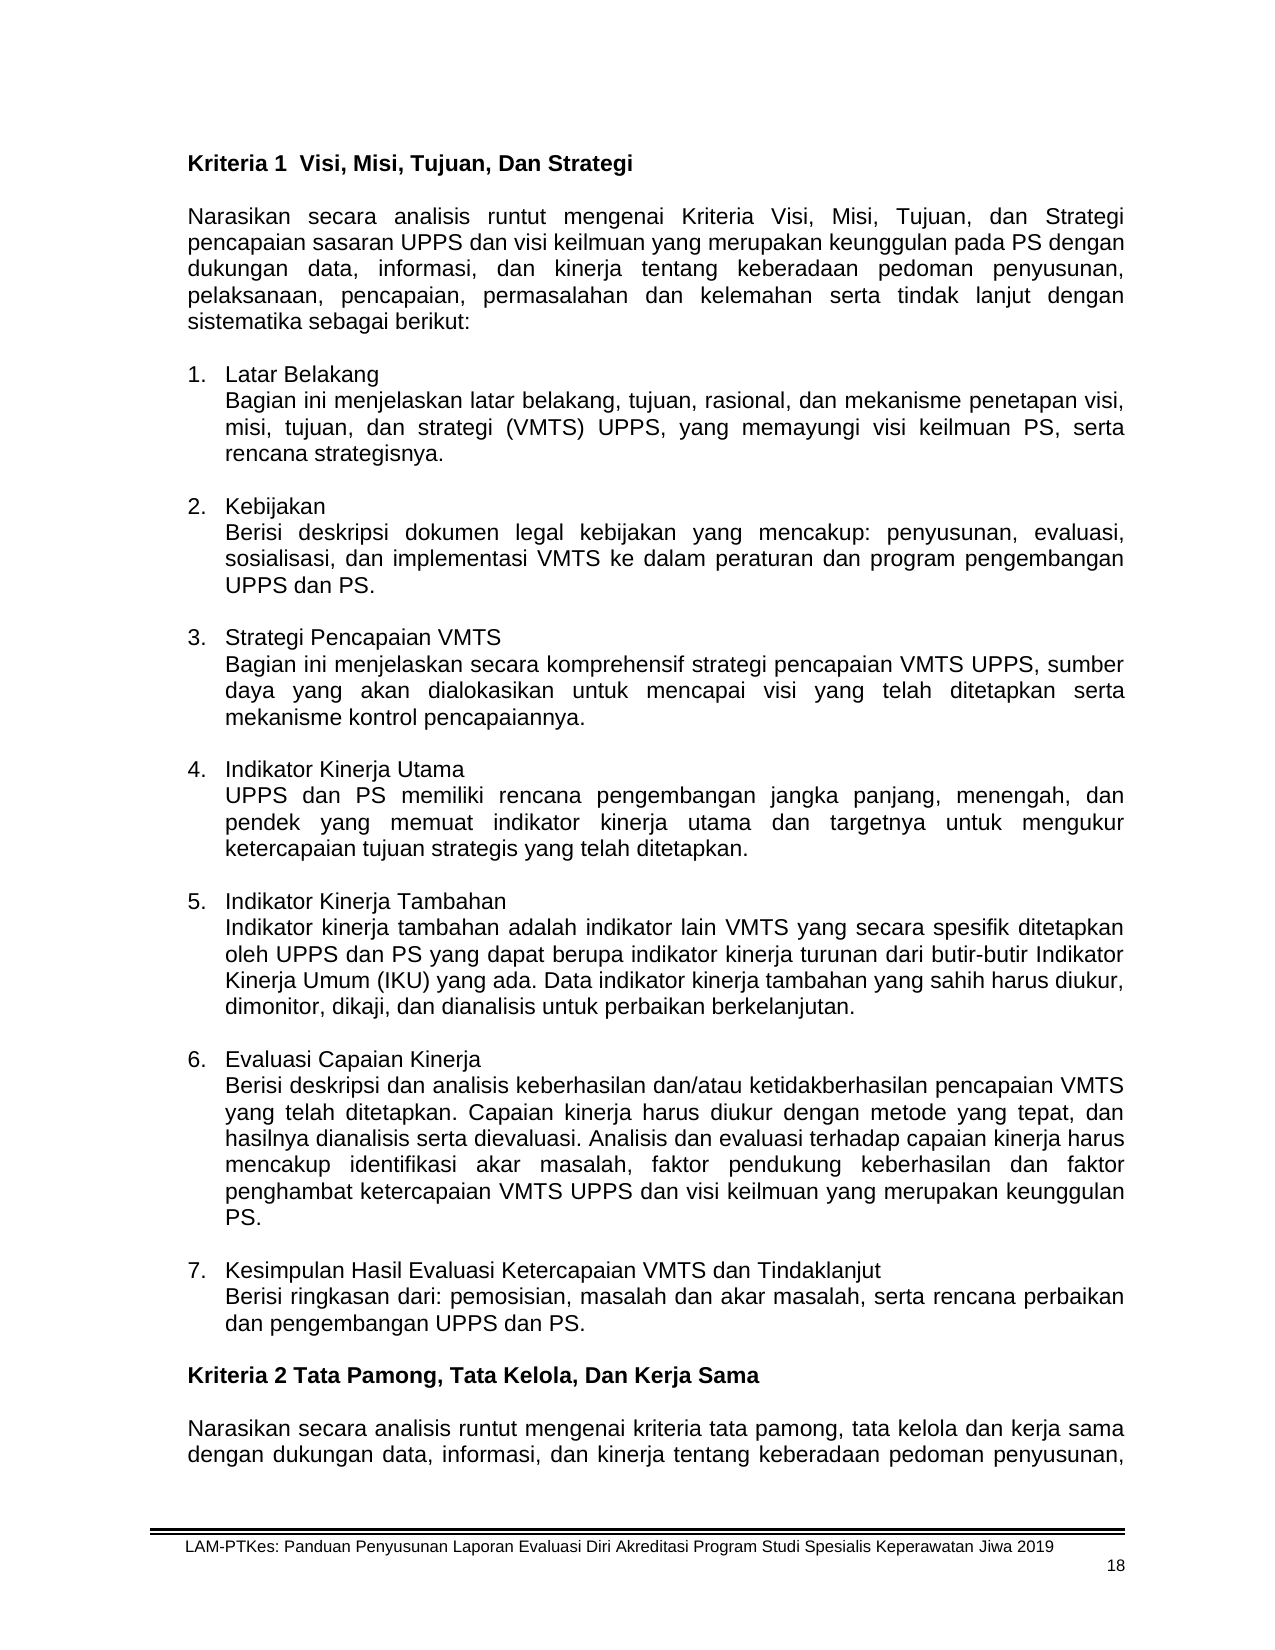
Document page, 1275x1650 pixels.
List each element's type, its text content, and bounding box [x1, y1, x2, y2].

list Evaluasi Capaian Kinerja [187, 1046, 1125, 1072]
text Bagian ini menjelaskan latar belakang, tujuan, rasional, dan mekanisme penetapan visi, misi, tujuan, dan strategi (VMTS) UPPS, yang memayungi visi keilmuan PS, serta rencana strategisnya. [225, 387, 1125, 466]
subtitle Kriteria 1 Visi, Misi, Tujuan, Dan Strategi [187, 150, 1125, 176]
text Berisi deskripsi dan analisis keberhasilan dan/atau ketidakberhasilan pencapaian VMTS yang telah ditetapkan. Capaian kinerja harus diukur dengan metode yang tepat, dan hasilnya dianalisis serta dievaluasi. Analisis dan evaluasi terhadap capaian kinerja harus mencakup identifikasi akar masalah, faktor pendukung keberhasilan dan faktor penghambat ketercapaian VMTS UPPS dan visi keilmuan yang merupakan keunggulan PS. [225, 1072, 1125, 1231]
subtitle Kriteria 2 Tata Pamong, Tata Kelola, Dan Kerja Sama [187, 1362, 1125, 1389]
text Indikator kinerja tambahan adalah indikator lain VMTS yang secara spesifik ditetapkan oleh UPPS dan PS yang dapat berupa indikator kinerja turunan dari butir-butir Indikator Kinerja Umum (IKU) yang ada. Data indikator kinerja tambahan yang sahih harus diukur, dimonitor, dikaji, dan dianalisis untuk perbaikan berkelanjutan. [225, 914, 1125, 1020]
text Bagian ini menjelaskan secara komprehensif strategi pencapaian VMTS UPPS, sumber daya yang akan dialokasikan untuk mencapai visi yang telah ditetapkan serta mekanisme kontrol pencapaiannya. [225, 651, 1125, 730]
list Latar Belakang [187, 361, 1125, 387]
list Indikator Kinerja Tambahan [187, 888, 1125, 914]
list Kebijakan [187, 493, 1125, 519]
list Indikator Kinerja Utama [187, 756, 1125, 782]
text UPPS dan PS memiliki rencana pengembangan jangka panjang, menengah, dan pendek yang memuat indikator kinerja utama dan targetnya untuk mengukur ketercapaian tujuan strategis yang telah ditetapkan. [225, 782, 1125, 862]
list Kesimpulan Hasil Evaluasi Ketercapaian VMTS dan Tindaklanjut [187, 1257, 1125, 1283]
list Strategi Pencapaian VMTS [187, 624, 1125, 651]
text Berisi ringkasan dari: pemosisian, masalah dan akar masalah, serta rencana perbaikan dan pengembangan UPPS dan PS. [225, 1283, 1125, 1336]
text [187, 1415, 1125, 1468]
text Narasikan secara analisis runtut mengenai Kriteria Visi, Misi, Tujuan, dan Strategi pencapaian sasaran UPPS dan visi keilmuan yang merupakan keunggulan pada PS dengan dukungan data, informasi, dan kinerja tentang keberadaan pedoman penyusunan, pelaksanaan, pencapaian, permasalahan dan kelemahan serta tindak lanjut dengan sistematika sebagai berikut: [187, 203, 1125, 334]
text Berisi deskripsi dokumen legal kebijakan yang mencakup: penyusunan, evaluasi, sosialisasi, dan implementasi VMTS ke dalam peraturan dan program pengembangan UPPS dan PS. [225, 519, 1125, 598]
